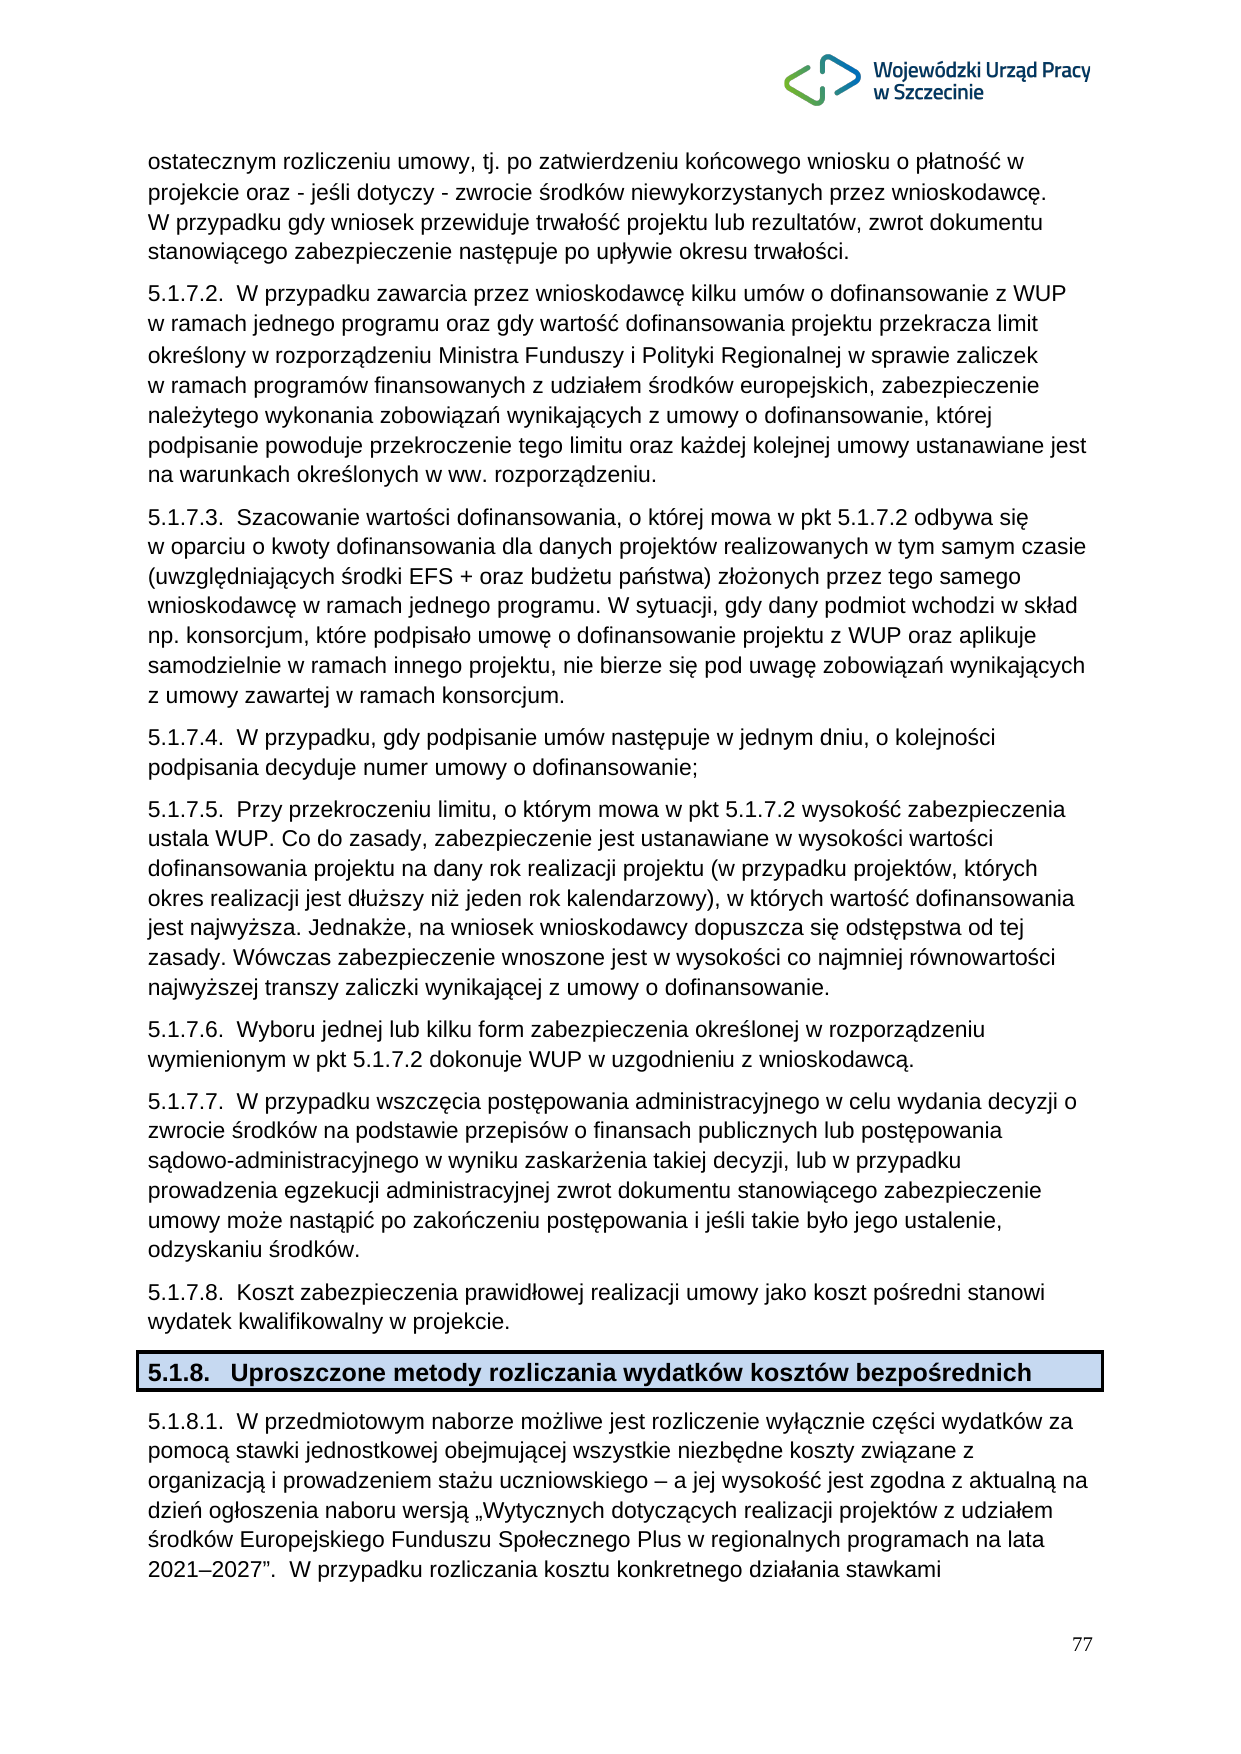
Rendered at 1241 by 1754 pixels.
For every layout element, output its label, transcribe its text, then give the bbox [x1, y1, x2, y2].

list W przypadku, gdy podpisanie umów następuje w jednym dniu, o kolejności podpisania decyduje numer umowy o dofinansowanie; [148, 724, 1092, 780]
list W przypadku zawarcia przez wnioskodawcę kilku umów o dofinansowanie z WUP w ramach jednego programu oraz gdy wartość dofinansowania projektu przekracza limit określony w rozporządzeniu Ministra Funduszy i Polityki Regionalnej w sprawie zaliczek w ramach programów finansowanych z udziałem środków europejskich, zabezpieczenie należytego wykonania zobowiązań wynikających z umowy o dofinansowanie, której podpisanie powoduje przekroczenie tego limitu oraz każdej kolejnej umowy ustanawiane jest na warunkach określonych w ww. rozporządzeniu. [148, 280, 1092, 488]
picture [784, 54, 1091, 106]
list Szacowanie wartości dofinansowania, o której mowa w pkt 5.1.7.2 odbywa się w oparciu o kwoty dofinansowania dla danych projektów realizowanych w tym samym czasie (uwzględniających środki EFS + oraz budżetu państwa) złożonych przez tego samego wnioskodawcę w ramach jednego programu. W sytuacji, gdy dany podmiot wchodzi w skład np. konsorcjum, które podpisało umowę o dofinansowanie projektu z WUP oraz aplikuje samodzielnie w ramach innego projektu, nie bierze się pod uwagę zobowiązań wynikających z umowy zawartej w ramach konsorcjum. [148, 503, 1092, 708]
list Przy przekroczeniu limitu, o którym mowa w pkt 5.1.7.2 wysokość zabezpieczenia ustala WUP. Co do zasady, zabezpieczenie jest ustanawiane w wysokości wartości dofinansowania projektu na dany rok realizacji projektu (w przypadku projektów, których okres realizacji jest dłuższy niż jeden rok kalendarzowy), w których wartość dofinansowania jest najwyższa. Jednakże, na wniosek wnioskodawcy dopuszcza się odstępstwa od tej zasady. Wówczas zabezpieczenie wnoszone jest w wysokości co najmniej równowartości najwyższej transzy zaliczki wynikającej z umowy o dofinansowanie. [148, 796, 1092, 1000]
list Koszt zabezpieczenia prawidłowej realizacji umowy jako koszt pośredni stanowi wydatek kwalifikowalny w projekcie. [148, 1278, 1092, 1334]
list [148, 148, 1092, 264]
list Wyboru jednej lub kilku form zabezpieczenia określonej w rozporządzeniu wymienionym w pkt 5.1.7.2 dokonuje WUP w uzgodnieniu z wnioskodawcą. [148, 1016, 1092, 1072]
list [148, 1408, 1092, 1582]
list W przypadku wszczęcia postępowania administracyjnego w celu wydania decyzji o zwrocie środków na podstawie przepisów o finansach publicznych lub postępowania sądowo-administracyjnego w wyniku zaskarżenia takiej decyzji, lub w przypadku prowadzenia egzekucji administracyjnej zwrot dokumentu stanowiącego zabezpieczenie umowy może nastąpić po zakończeniu postępowania i jeśli takie było jego ustalenie, odzyskaniu środków. [148, 1088, 1092, 1263]
text Uproszczone metody rozliczania wydatków kosztów bezpośrednich [139, 1354, 1101, 1388]
